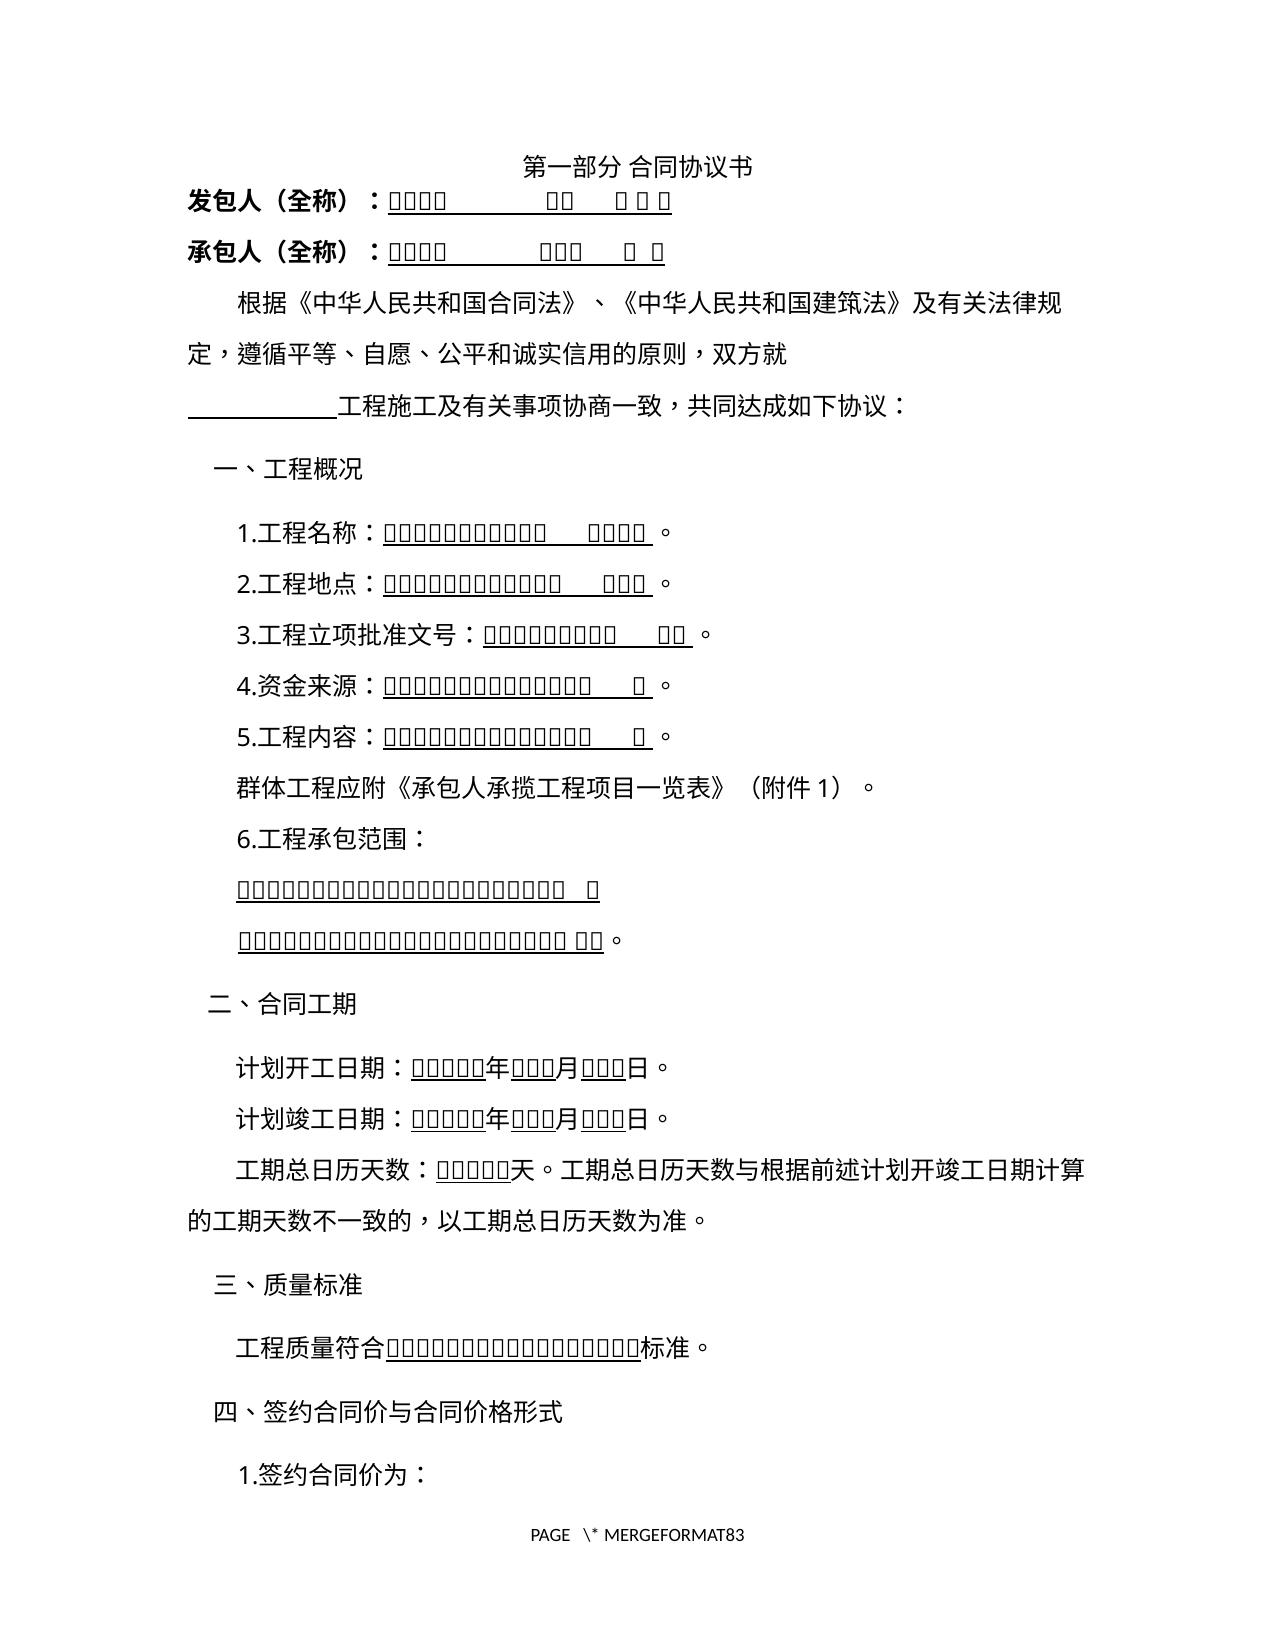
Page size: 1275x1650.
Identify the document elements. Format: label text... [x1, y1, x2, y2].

text 工程质量符合标准。 [187, 1331, 1087, 1365]
text 3.工程立项批准文号：  。 [187, 617, 1087, 651]
text 二、合同工期 [187, 987, 1087, 1021]
text 三、质量标准 [187, 1267, 1087, 1301]
text 4.资金来源：  。 [187, 668, 1087, 702]
text   [187, 873, 1087, 907]
text 工期总日历天数：天。工期总日历天数与根据前述计划开竣工日期计算的工期天数不一致的，以工期总日历天数为准。 [187, 1153, 1087, 1238]
text  。 [187, 924, 1087, 958]
text 5.工程内容：  。 [187, 719, 1087, 753]
text 工程施工及有关事项协商一致，共同达成如下协议： [187, 388, 1087, 422]
text 群体工程应附《承包人承揽工程项目一览表》（附件1）。 [187, 771, 1087, 804]
text 根据《中华人民共和国合同法》、《中华人民共和国建筑法》及有关法律规定，遵循平等、自愿、公平和诚实信用的原则，双方就 [187, 286, 1087, 371]
text 一、工程概况 [187, 452, 1087, 486]
text 四、签约合同价与合同价格形式 [187, 1394, 1087, 1428]
text 1.签约合同价为： [187, 1458, 1087, 1492]
text 承包人（全称）：    [187, 235, 1087, 269]
text 计划竣工日期：年月日。 [187, 1102, 1087, 1136]
text 6.工程承包范围： [187, 822, 1087, 856]
text 第一部分 合同协议书 [187, 150, 1087, 184]
text 计划开工日期：年月日。 [187, 1051, 1087, 1085]
text 2.工程地点：  。 [187, 566, 1087, 600]
text 发包人（全称）：     [187, 184, 1087, 218]
text 1.工程名称：  。 [187, 515, 1087, 549]
